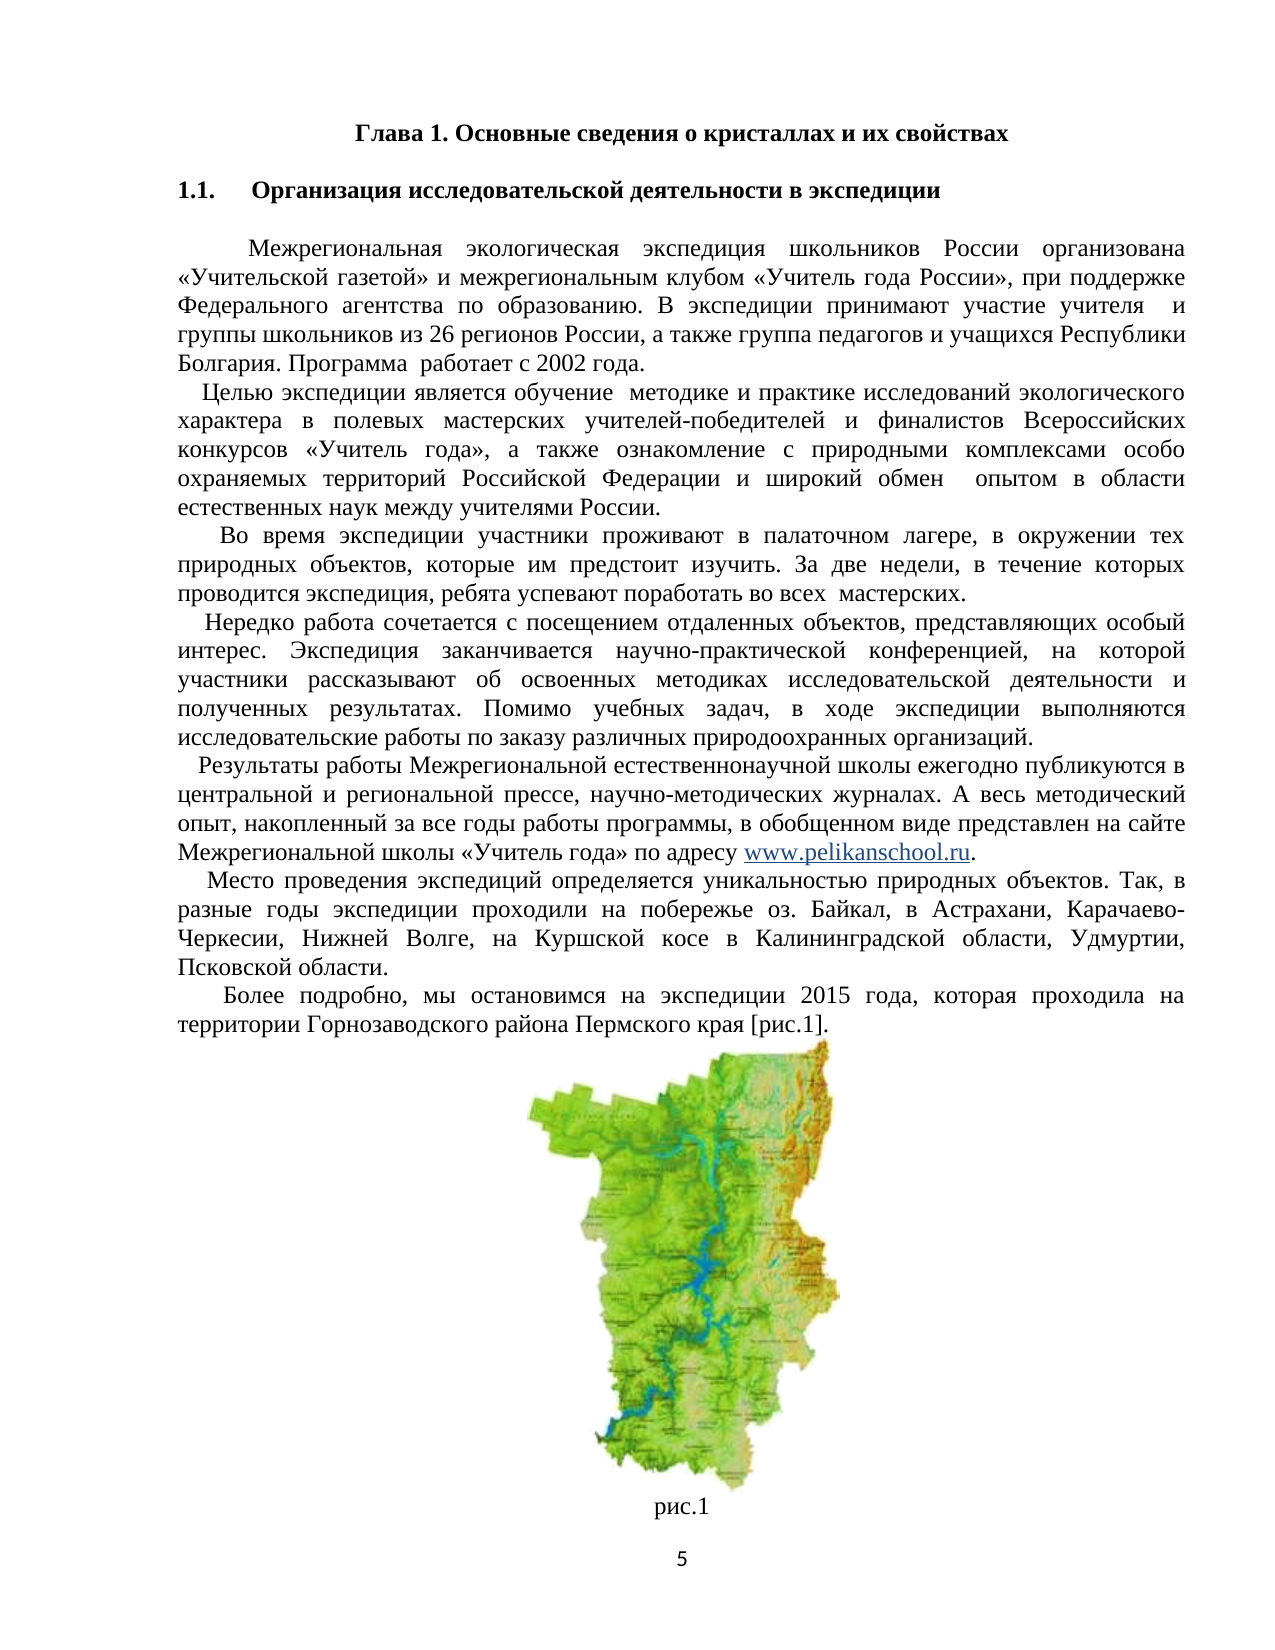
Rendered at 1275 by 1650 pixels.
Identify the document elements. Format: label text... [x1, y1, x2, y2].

picture [527, 1038, 840, 1492]
text Результаты работы Межрегиональной естественнонаучной школы ежегодно публикуются в центральной и региональной прессе, научно-методических журналах. А весь методический опыт, накопленный за все годы работы программы, в обобщенном виде представлен на сайте Межрегиональной школы «Учитель года» по адресу www.pelikanschool.ru. [177, 751, 1186, 866]
text Глава 1. Основные сведения о кристаллах и их свойствах [177, 118, 1186, 147]
text Более подробно, мы остановимся на экспедиции 2015 года, которая проходила на территории Горнозаводского района Пермского края [рис.1]. [177, 981, 1186, 1038]
text Во время экспедиции участники проживают в палаточном лагере, в окружении тех природных объектов, которые им предстоит изучить. За две недели, в течение которых проводится экспедиция, ребята успевают поработать во всех мастерских. [177, 521, 1186, 607]
list Организация исследовательской деятельности в экспедиции [177, 176, 1186, 204]
text рис.1 [177, 1491, 1186, 1520]
text Целью экспедиции является обучение методике и практике исследований экологического характера в полевых мастерских учителей-победителей и финалистов Всероссийских конкурсов «Учитель года», а также ознакомление с природными комплексами особо охраняемых территорий Российской Федерации и широкий обмен опытом в области естественных наук между учителями России. [177, 377, 1186, 521]
text Нередко работа сочетается с посещением отдаленных объектов, представляющих особый интерес. Экспедиция заканчивается научно-практической конференцией, на которой участники рассказывают об освоенных методиках исследовательской деятельности и полученных результатах. Помимо учебных задач, в ходе экспедиции выполняются исследовательские работы по заказу различных природоохранных организаций. [177, 607, 1186, 751]
text Место проведения экспедиций определяется уникальностью природных объектов. Так, в разные годы экспедиции проходили на побережье оз. Байкал, в Астрахани, Карачаево-Черкесии, Нижней Волге, на Куршской косе в Калининградской области, Удмуртии, Псковской области. [177, 866, 1186, 981]
text Межрегиональная экологическая экспедиция школьников России организована «Учительской газетой» и межрегиональным клубом «Учитель года России», при поддержке Федерального агентства по образованию. В экспедиции принимают участие учителя и группы школьников из 26 регионов России, а также группа педагогов и учащихся Республики Болгария. Программа работает с 2002 года. [177, 233, 1186, 377]
